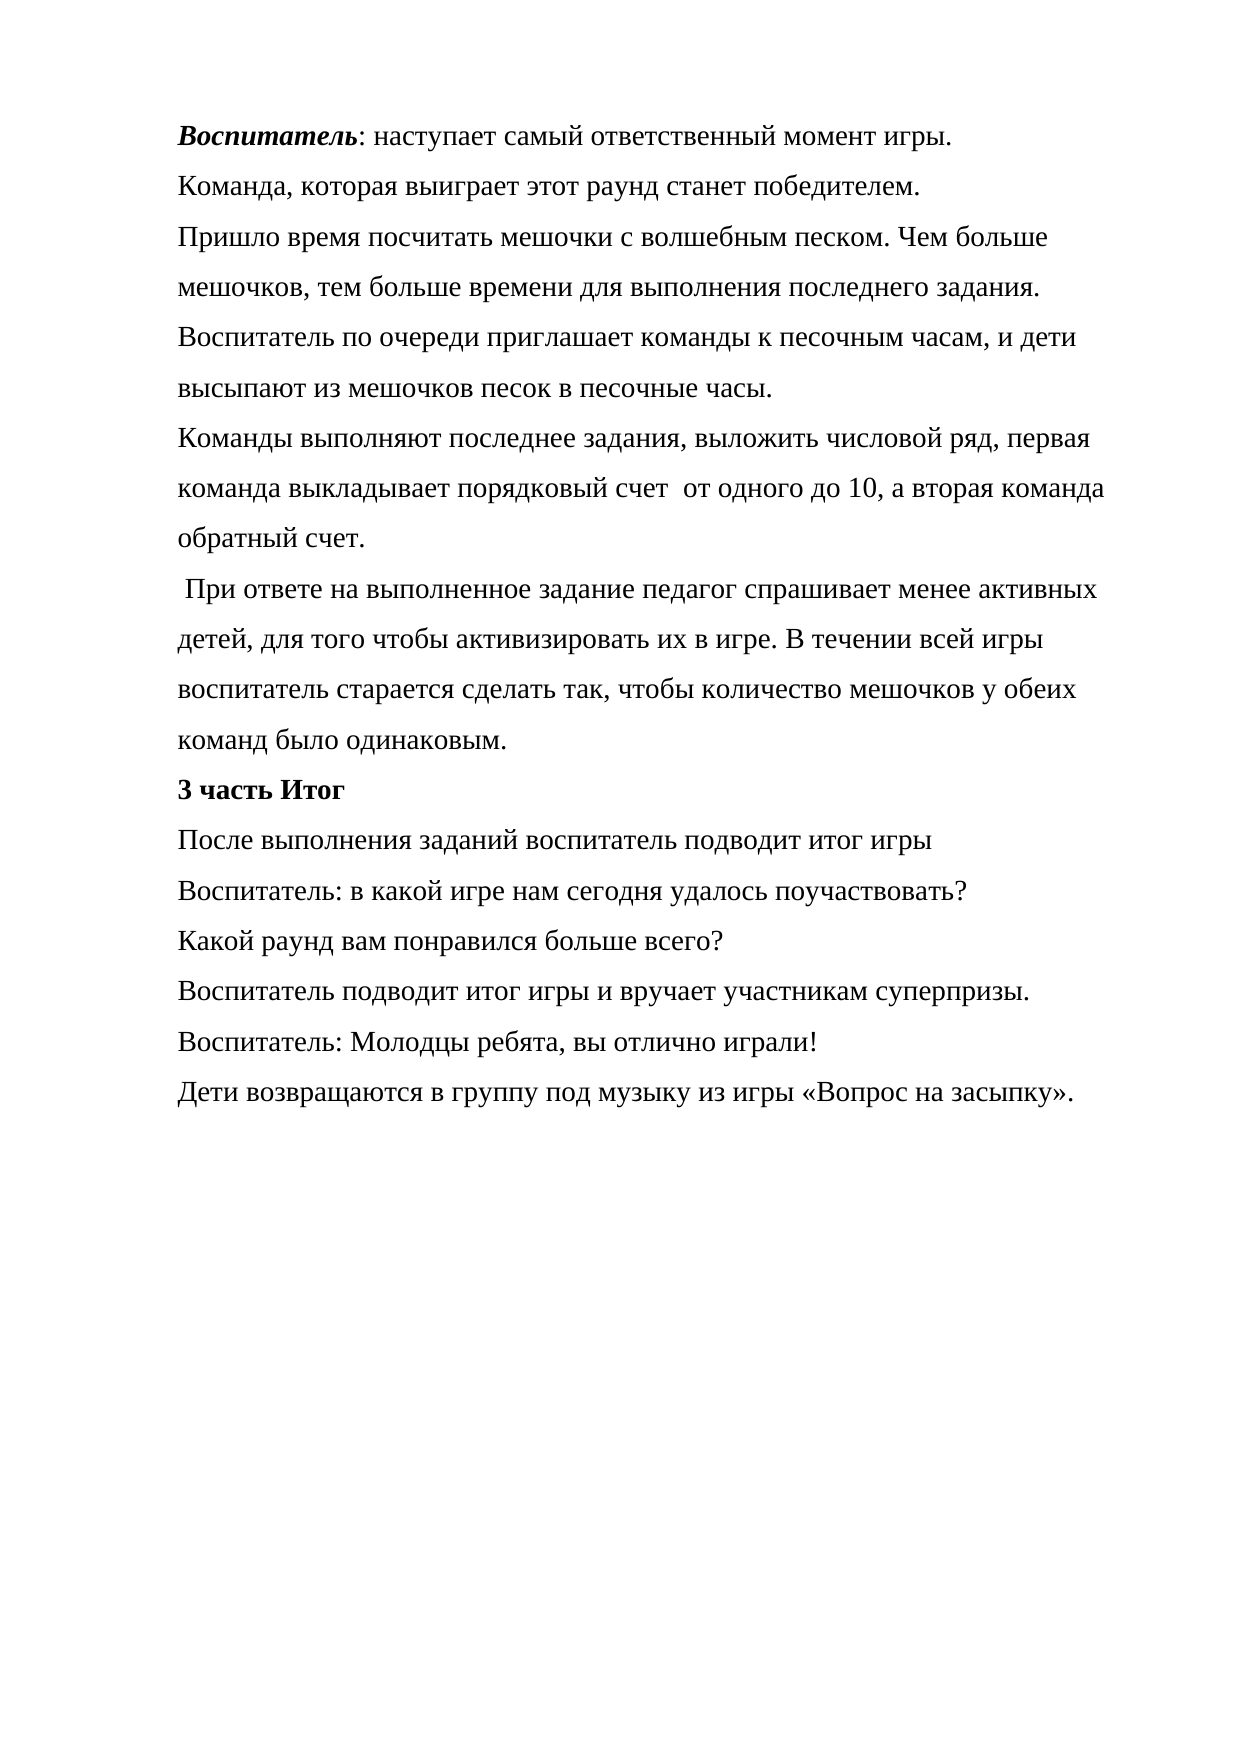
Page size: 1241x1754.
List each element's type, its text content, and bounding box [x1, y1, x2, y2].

text После выполнения заданий воспитатель подводит итог игры [177, 822, 1152, 856]
text Воспитатель: в какой игре нам сегодня удалось поучаствовать? [177, 873, 1152, 906]
text Команда, которая выиграет этот раунд станет победителем. [177, 168, 1152, 202]
text Воспитатель по очереди приглашает команды к песочным часам, и дети высыпают из мешочков песок в песочные часы. [177, 319, 1152, 403]
text Воспитатель: Молодцы ребята, вы отлично играли! [177, 1024, 1152, 1057]
text Пришло время посчитать мешочки с волшебным песком. Чем больше мешочков, тем больше времени для выполнения последнего задания. [177, 219, 1152, 303]
text Какой раунд вам понравился больше всего? [177, 923, 1152, 957]
text Воспитатель подводит итог игры и вручает участникам суперпризы. [177, 973, 1152, 1007]
text 3 часть Итог [177, 772, 1152, 806]
text Дети возвращаются в группу под музыку из игры «Вопрос на засыпку». [177, 1074, 1152, 1108]
text Команды выполняют последнее задания, выложить числовой ряд, первая команда выкладывает порядковый счет от одного до 10, а вторая команда обратный счет. [177, 420, 1152, 554]
text Воспитатель: наступает самый ответственный момент игры. [177, 118, 1152, 152]
text При ответе на выполненное задание педагог спрашивает менее активных детей, для того чтобы активизировать их в игре. В течении всей игры воспитатель старается сделать так, чтобы количество мешочков у обеих команд было одинаковым. [177, 571, 1152, 755]
